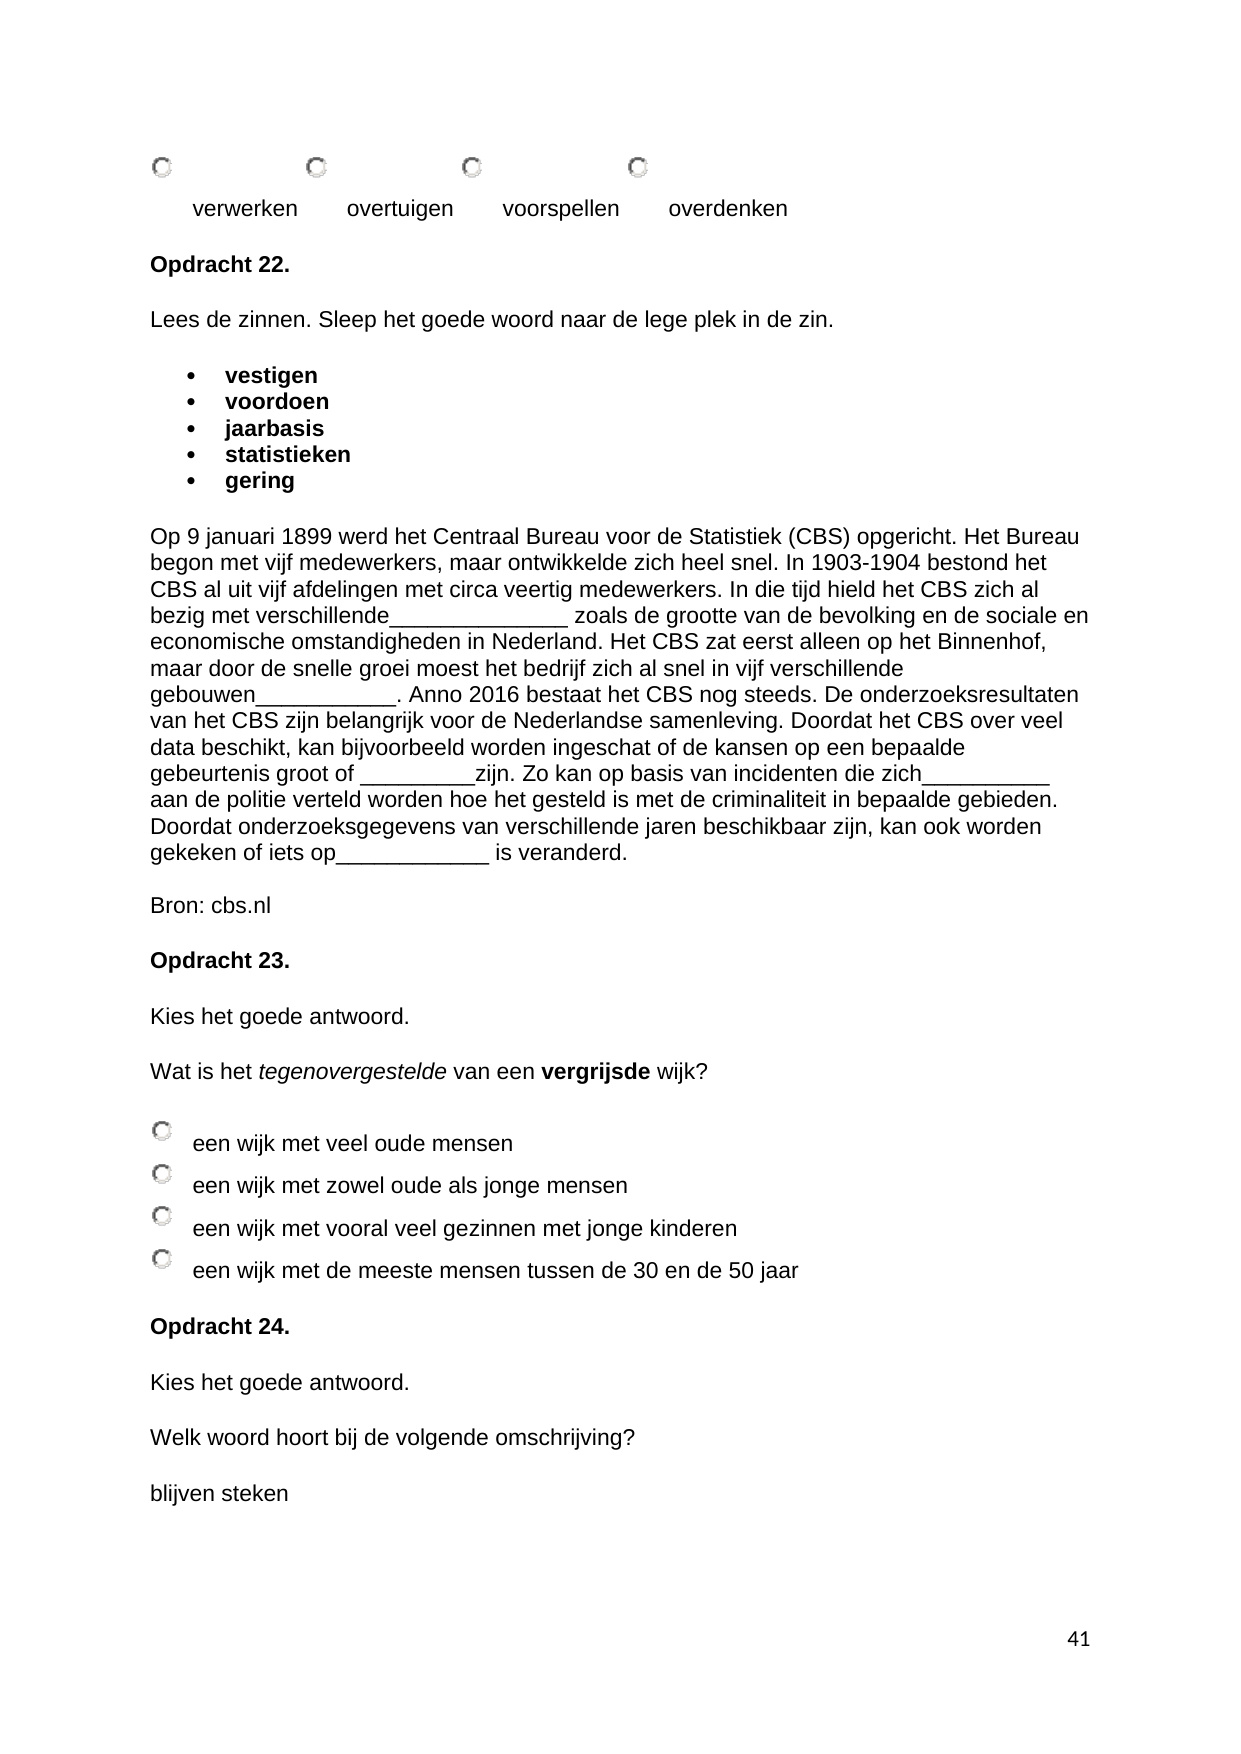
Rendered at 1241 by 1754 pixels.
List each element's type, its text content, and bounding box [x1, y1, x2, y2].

list statistieken [187, 441, 1090, 467]
text een wijk met zowel oude als jonge mensen [150, 1156, 1090, 1199]
list jaarbasis [187, 414, 1090, 441]
list vestigen [187, 362, 1090, 388]
list voordoen [187, 388, 1090, 414]
text Opdracht 24. [150, 1313, 1090, 1339]
text Kies het goede antwoord. [150, 1003, 1090, 1029]
text Kies het goede antwoord. [150, 1368, 1090, 1395]
text Op 9 januari 1899 werd het Centraal Bureau voor de Statistiek (CBS) opgericht. Het Bureau begon met vijf medewerkers, maar ontwikkelde zich heel snel. In 1903-1904 bestond het CBS al uit vijf afdelingen met circa veertig medewerkers. In die tijd hield het CBS zich al bezig met verschillende______________ zoals de grootte van de bevolking en de sociale en economische omstandigheden in Nederland. Het CBS zat eerst alleen op het Binnenhof, maar door de snelle groei moest het bedrijf zich al snel in vijf verschillende gebouwen___________. Anno 2016 bestaat het CBS nog steeds. De onderzoeksresultaten van het CBS zijn belangrijk voor de Nederlandse samenleving. Doordat het CBS over veel data beschikt, kan bijvoorbeeld worden ingeschat of de kansen op een bepaalde gebeurtenis groot of _________zijn. Zo kan op basis van incidenten die zich__________ aan de politie verteld worden hoe het gesteld is met de criminaliteit in bepaalde gebieden. Doordat onderzoeksgegevens van verschillende jaren beschikbaar zijn, kan ook worden gekeken of iets op____________ is veranderd. Bron: cbs.nl [150, 523, 1090, 918]
text Welk woord hoort bij de volgende omschrijving? [150, 1424, 1090, 1450]
text blijven steken [150, 1479, 1090, 1506]
text een wijk met vooral veel gezinnen met jonge kinderen [150, 1199, 1090, 1241]
text Opdracht 22. [150, 251, 1090, 277]
text een wijk met de meeste mensen tussen de 30 en de 50 jaar [150, 1241, 1090, 1284]
text Wat is het tegenovergestelde van een vergrijsde wijk? [150, 1058, 1090, 1085]
list gering [187, 467, 1090, 494]
text Lees de zinnen. Sleep het goede woord naar de lege plek in de zin. [150, 306, 1090, 333]
text Opdracht 23. [150, 947, 1090, 974]
text een wijk met veel oude mensen [150, 1114, 1090, 1156]
text verwerken overtuigen voorspellen overdenken [150, 150, 1090, 222]
